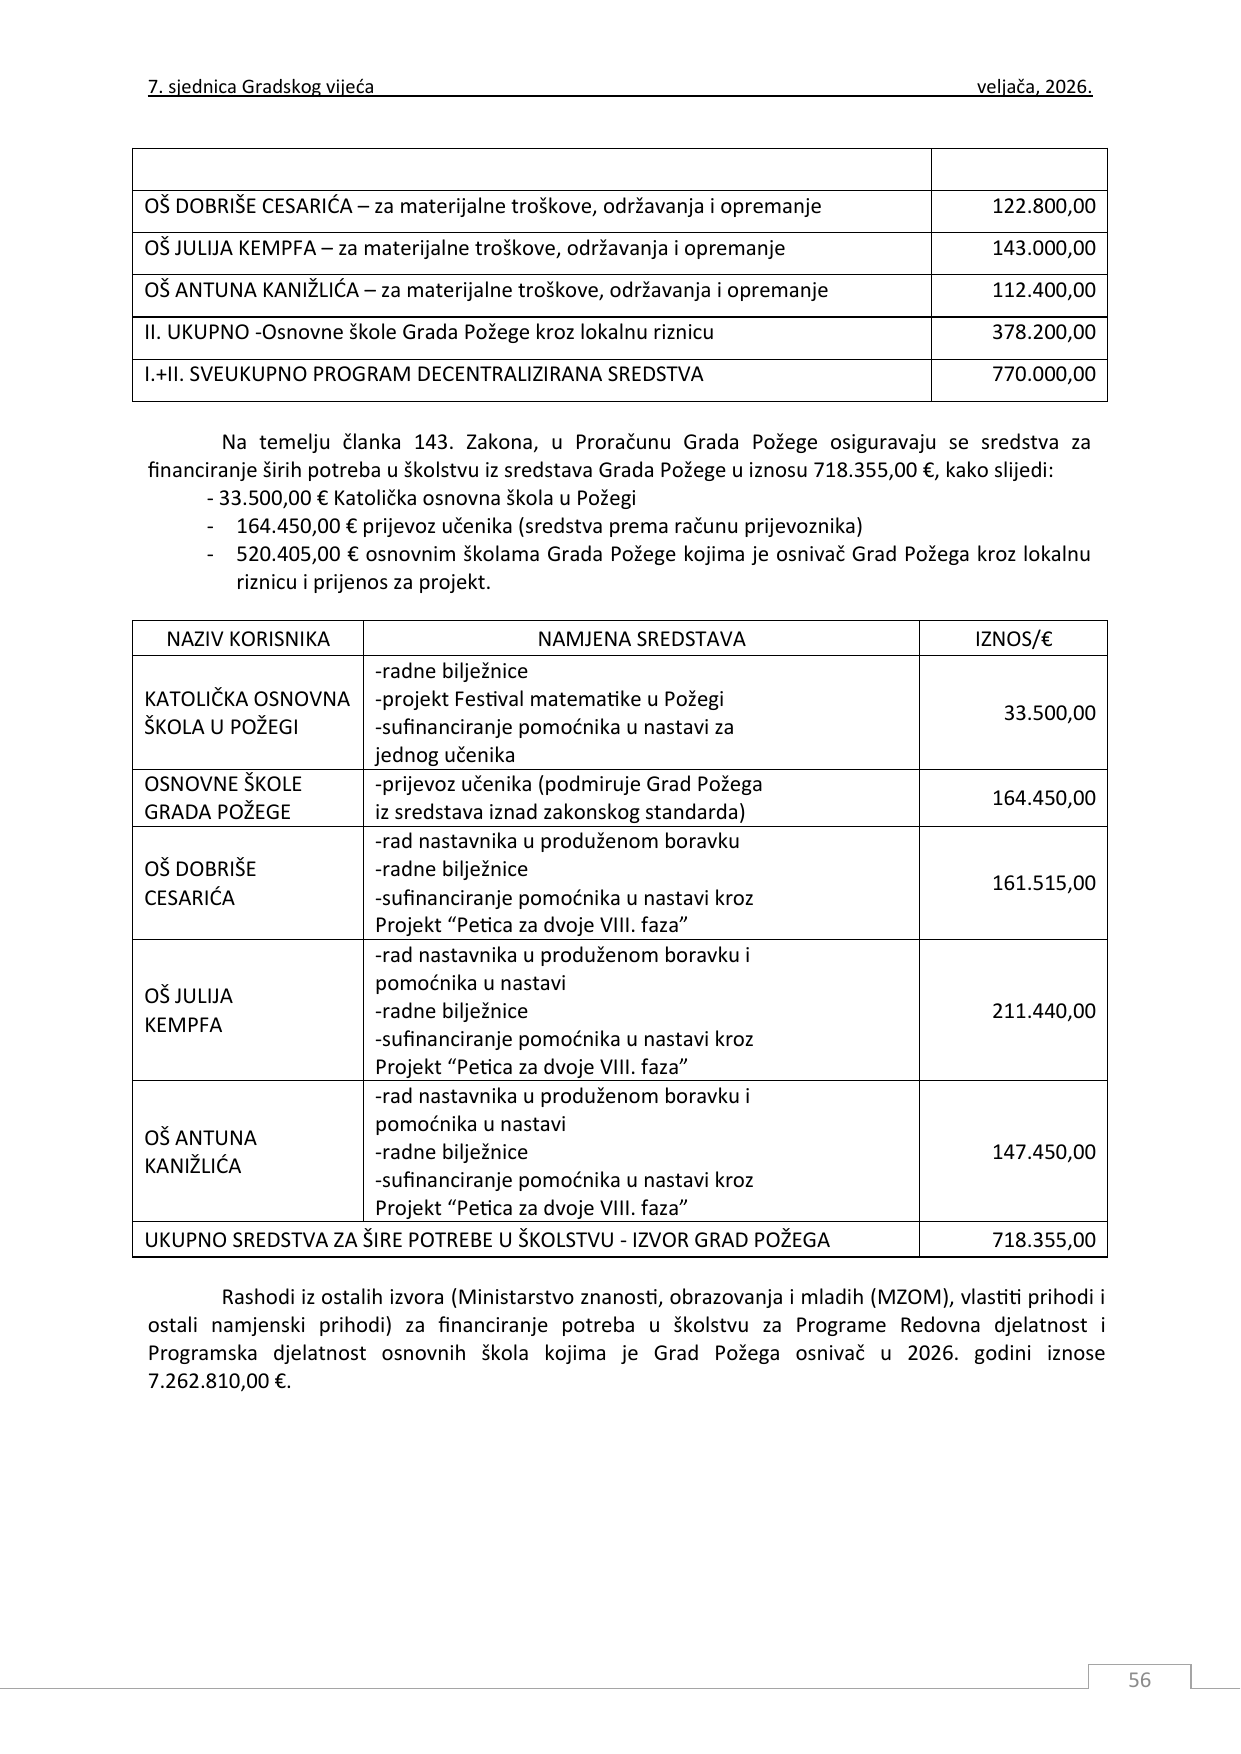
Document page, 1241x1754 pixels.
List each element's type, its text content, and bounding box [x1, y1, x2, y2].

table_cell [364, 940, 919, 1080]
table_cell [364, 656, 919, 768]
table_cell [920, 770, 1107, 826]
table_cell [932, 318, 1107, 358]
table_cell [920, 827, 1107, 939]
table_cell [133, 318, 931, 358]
text Na temelju članka 143. Zakona, u Proračunu Grada Požege osiguravaju se sredstva za financiranje širih potreba u školstvu iz sredstava Grada Požege u iznosu 718.355,00 €, kako slijedi: [148, 427, 1093, 483]
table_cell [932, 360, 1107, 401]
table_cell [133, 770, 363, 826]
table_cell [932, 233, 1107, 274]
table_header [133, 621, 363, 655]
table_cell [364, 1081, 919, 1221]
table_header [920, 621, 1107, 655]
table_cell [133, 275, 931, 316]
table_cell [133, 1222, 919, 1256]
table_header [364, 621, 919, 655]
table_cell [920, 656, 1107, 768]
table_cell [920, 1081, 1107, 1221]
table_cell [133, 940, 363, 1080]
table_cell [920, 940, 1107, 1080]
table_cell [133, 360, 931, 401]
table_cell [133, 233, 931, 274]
text Rashodi iz ostalih izvora (Ministarstvo znanosti, obrazovanja i mladih (MZOM), vlastiti prihodi i ostali namjenski prihodi) za financiranje potreba u školstvu za Programe Redovna djelatnost i Programska djelatnost osnovnih škola kojima je Grad Požega osnivač u 2026. godini iznose 7.262.810,00 €. [148, 1282, 1107, 1394]
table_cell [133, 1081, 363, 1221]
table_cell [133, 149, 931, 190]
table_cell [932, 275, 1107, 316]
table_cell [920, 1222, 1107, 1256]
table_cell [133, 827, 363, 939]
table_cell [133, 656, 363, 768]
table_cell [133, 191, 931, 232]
text - 33.500,00 € Katolička osnovna škola u Požegi [148, 483, 1093, 511]
text - 520.405,00 € osnovnim školama Grada Požege kojima je osnivač Grad Požega kroz lokalnu riznicu i prijenos za projekt. [207, 539, 1093, 595]
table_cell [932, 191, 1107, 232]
text - 164.450,00 € prijevoz učenika (sredstva prema računu prijevoznika) [207, 511, 1093, 539]
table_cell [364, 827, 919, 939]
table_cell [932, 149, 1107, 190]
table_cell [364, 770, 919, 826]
